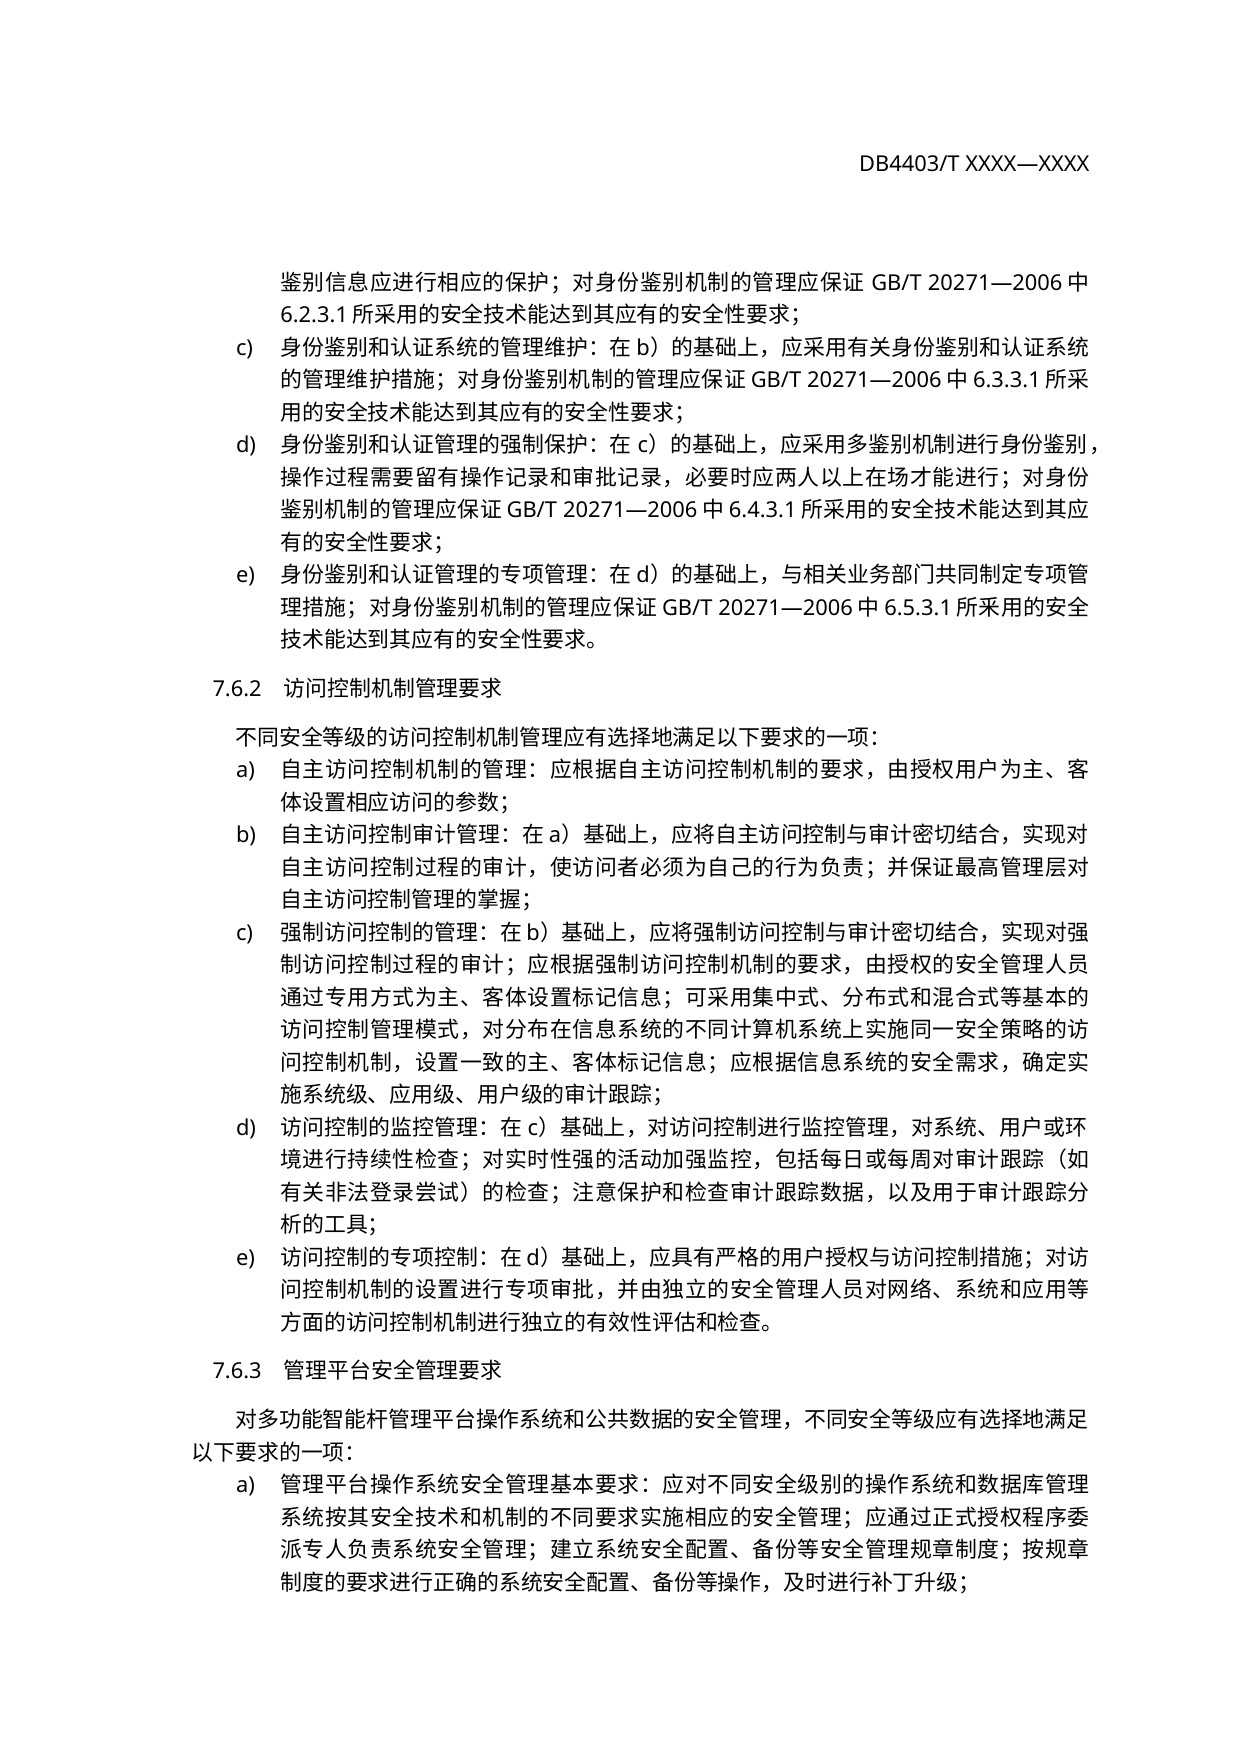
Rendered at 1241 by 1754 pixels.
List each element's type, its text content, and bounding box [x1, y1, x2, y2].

text 身份鉴别和认证系统的管理维护：在b）的基础上，应采用有关身份鉴别和认证系统的管理维护措施；对身份鉴别机制的管理应保证GB/T 20271—2006中6.3.3.1所采用的安全技术能达到其应有的安全性要求； [236, 329, 1089, 427]
text 不同安全等级的访问控制机制管理应有选择地满足以下要求的一项： [191, 719, 1089, 752]
text 访问控制的专项控制：在d）基础上，应具有严格的用户授权与访问控制措施；对访问控制机制的设置进行专项审批，并由独立的安全管理人员对网络、系统和应用等方面的访问控制机制进行独立的有效性评估和检查。 [236, 1239, 1089, 1337]
list 自主访问控制机制的管理：应根据自主访问控制机制的要求，由授权用户为主、客体设置相应访问的参数； [236, 752, 1089, 817]
text 强制访问控制的管理：在b）基础上，应将强制访问控制与审计密切结合，实现对强制访问控制过程的审计；应根据强制访问控制机制的要求，由授权的安全管理人员通过专用方式为主、客体设置标记信息；可采用集中式、分布式和混合式等基本的访问控制管理模式，对分布在信息系统的不同计算机系统上实施同一安全策略的访问控制机制，设置一致的主、客体标记信息；应根据信息系统的安全需求，确定实施系统级、应用级、用户级的审计跟踪； [236, 914, 1089, 1109]
text 身份鉴别和认证管理的强制保护：在c）的基础上，应采用多鉴别机制进行身份鉴别，操作过程需要留有操作记录和审批记录，必要时应两人以上在场才能进行；对身份鉴别机制的管理应保证GB/T 20271—2006中6.4.3.1所采用的安全技术能达到其应有的安全性要求； [236, 427, 1089, 557]
text 访问控制机制管理要求 [191, 671, 1089, 703]
text 对多功能智能杆管理平台操作系统和公共数据的安全管理，不同安全等级应有选择地满足以下要求的一项： [191, 1402, 1089, 1467]
list 管理平台操作系统安全管理基本要求：应对不同安全级别的操作系统和数据库管理系统按其安全技术和机制的不同要求实施相应的安全管理；应通过正式授权程序委派专人负责系统安全管理；建立系统安全配置、备份等安全管理规章制度；按规章制度的要求进行正确的系统安全配置、备份等操作，及时进行补丁升级； [236, 1467, 1089, 1597]
text 访问控制的监控管理：在c）基础上，对访问控制进行监控管理，对系统、用户或环境进行持续性检查；对实时性强的活动加强监控，包括每日或每周对审计跟踪（如有关非法登录尝试）的检查；注意保护和检查审计跟踪数据，以及用于审计跟踪分析的工具； [236, 1109, 1089, 1239]
text 管理平台安全管理要求 [191, 1353, 1089, 1386]
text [236, 264, 1089, 329]
text 自主访问控制审计管理：在a）基础上，应将自主访问控制与审计密切结合，实现对自主访问控制过程的审计，使访问者必须为自己的行为负责；并保证最高管理层对自主访问控制管理的掌握； [236, 817, 1089, 914]
text 身份鉴别和认证管理的专项管理：在d）的基础上，与相关业务部门共同制定专项管理措施；对身份鉴别机制的管理应保证GB/T 20271—2006中6.5.3.1所釆用的安全技术能达到其应有的安全性要求。 [236, 557, 1089, 654]
